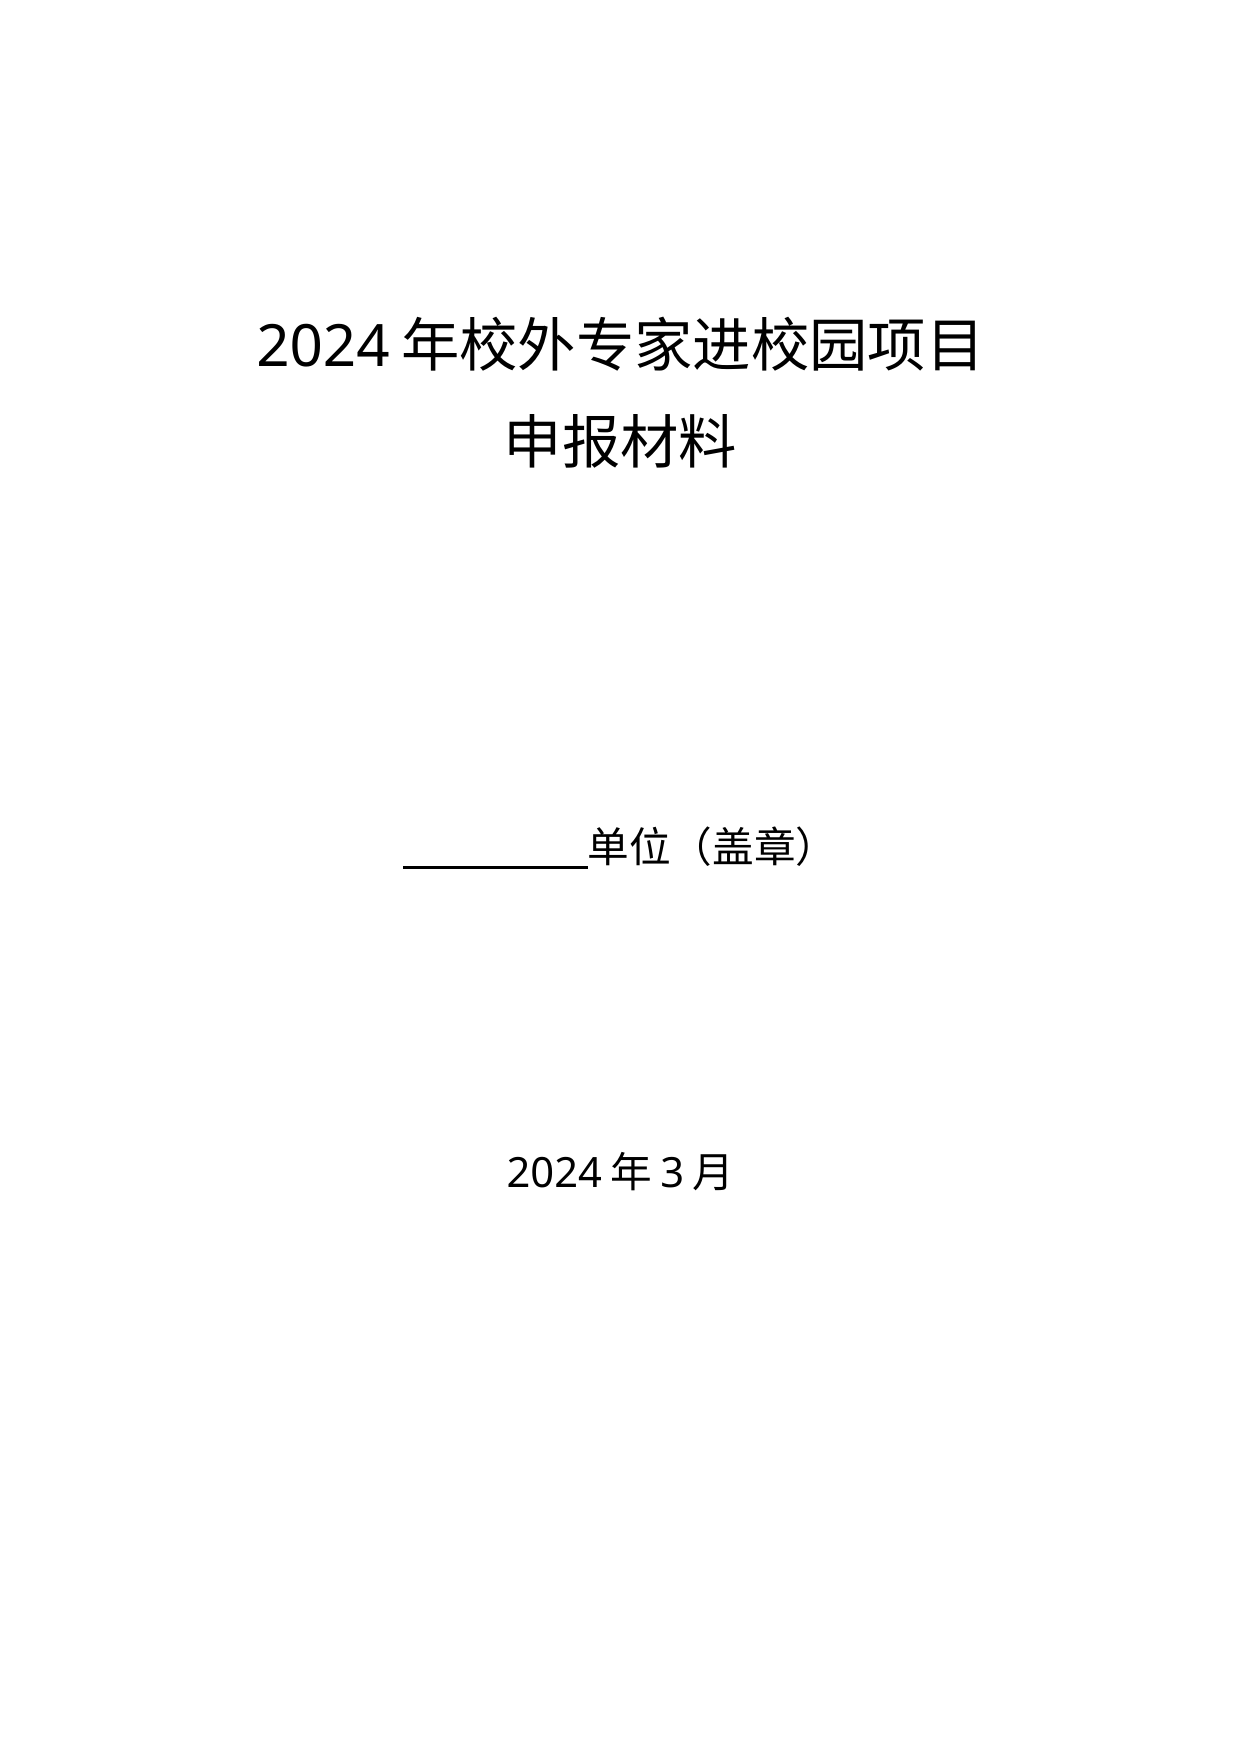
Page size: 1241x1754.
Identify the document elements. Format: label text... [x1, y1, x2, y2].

text 2024年3月 [187, 1137, 1053, 1202]
text 申报材料 [187, 389, 1053, 487]
text 单位（盖章） [187, 812, 1053, 877]
text 2024年校外专家进校园项目 [187, 292, 1053, 389]
